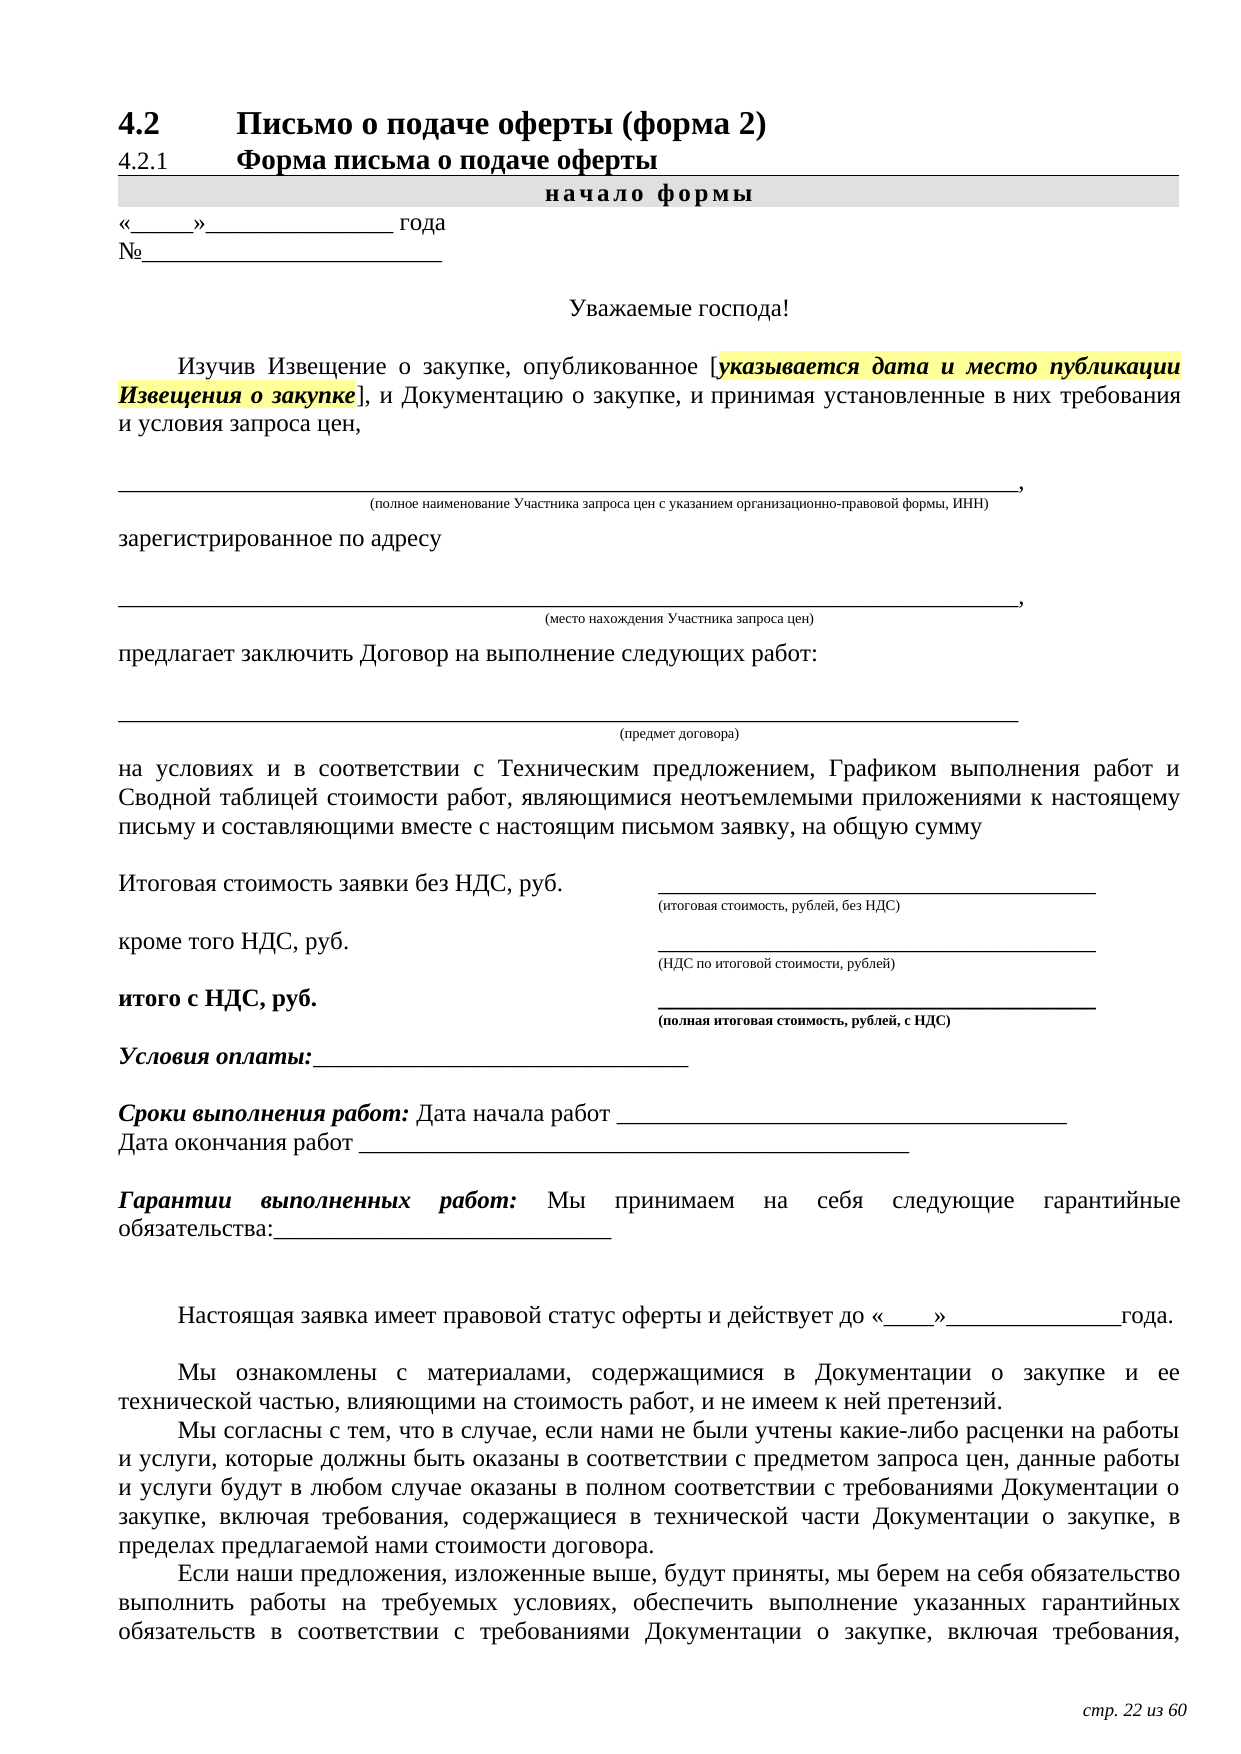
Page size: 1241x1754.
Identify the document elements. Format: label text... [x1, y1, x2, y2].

text (полное наименование Участника запроса цен с указанием организационно-правовой формы, ИНН) [118, 495, 1181, 523]
text Уважаемые господа! [118, 293, 1181, 322]
text Изучив Извещение о закупке, опубликованное [указывается дата и место публикации Извещения о закупке], и Документацию о закупке, и принимая установленные в них требования и условия запроса цен, [118, 351, 1181, 437]
text ________________________________________________________________________ [118, 696, 1181, 725]
text Сроки выполнения работ: Дата начала работ ____________________________________ [118, 1098, 1181, 1127]
text ________________________________________________________________________, [118, 466, 1181, 495]
table_header Итоговая стоимость заявки без НДС, руб. [107, 869, 647, 926]
text №________________________ [118, 236, 635, 265]
text «_____»_______________ года [118, 207, 635, 236]
table_cell ___________________________________ (НДС по итоговой стоимости, рублей) [647, 926, 1187, 983]
table_cell кроме того НДС, руб. [107, 926, 647, 983]
text начало формы [118, 176, 1179, 207]
text Настоящая заявка имеет правовой статус оферты и действует до «____»______________года. [118, 1300, 1181, 1328]
text Условия оплаты:______________________________ [118, 1041, 1181, 1070]
text Мы согласны с тем, что в случае, если нами не были учтены какие-либо расценки на работы и услуги, которые должны быть оказаны в соответствии с предметом запроса цен, данные работы и услуги будут в любом случае оказаны в полном соответствии с требованиями Документации о закупке, включая требования, содержащиеся в технической части Документации о закупке, в пределах предлагаемой нами стоимости договора. [118, 1415, 1181, 1558]
text предлагает заключить Договор на выполнение следующих работ: [118, 638, 1181, 667]
text Мы ознакомлены с материалами, содержащимися в Документации о закупке и ее технической частью, влияющими на стоимость работ, и не имеем к ней претензий. [118, 1357, 1181, 1415]
table_header ___________________________________ (итоговая стоимость, рублей, без НДС) [647, 869, 1187, 926]
table_cell ___________________________________ (полная итоговая стоимость, рублей, с НДС) [647, 984, 1187, 1041]
text зарегистрированное по адресу [118, 523, 1181, 552]
text (место нахождения Участника запроса цен) [118, 610, 1181, 638]
text Форма письма о подаче оферты [118, 142, 1181, 175]
table_cell итого с НДС, руб. [107, 984, 647, 1041]
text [118, 1558, 1181, 1645]
text ________________________________________________________________________, [118, 581, 1181, 610]
text Гарантии выполненных работ: Мы принимаем на себя следующие гарантийные обязательства:___________________________ [118, 1185, 1181, 1242]
subtitle Письмо о подаче оферты (форма 2) [118, 103, 1181, 142]
text на условиях и в соответствии с Техническим предложением, Графиком выполнения работ и Сводной таблицей стоимости работ, являющимися неотъемлемыми приложениями к настоящему письму и составляющими вместе с настоящим письмом заявку, на общую сумму [118, 753, 1181, 840]
text Дата окончания работ ____________________________________________ [118, 1127, 1181, 1156]
text (предмет договора) [118, 725, 1181, 753]
